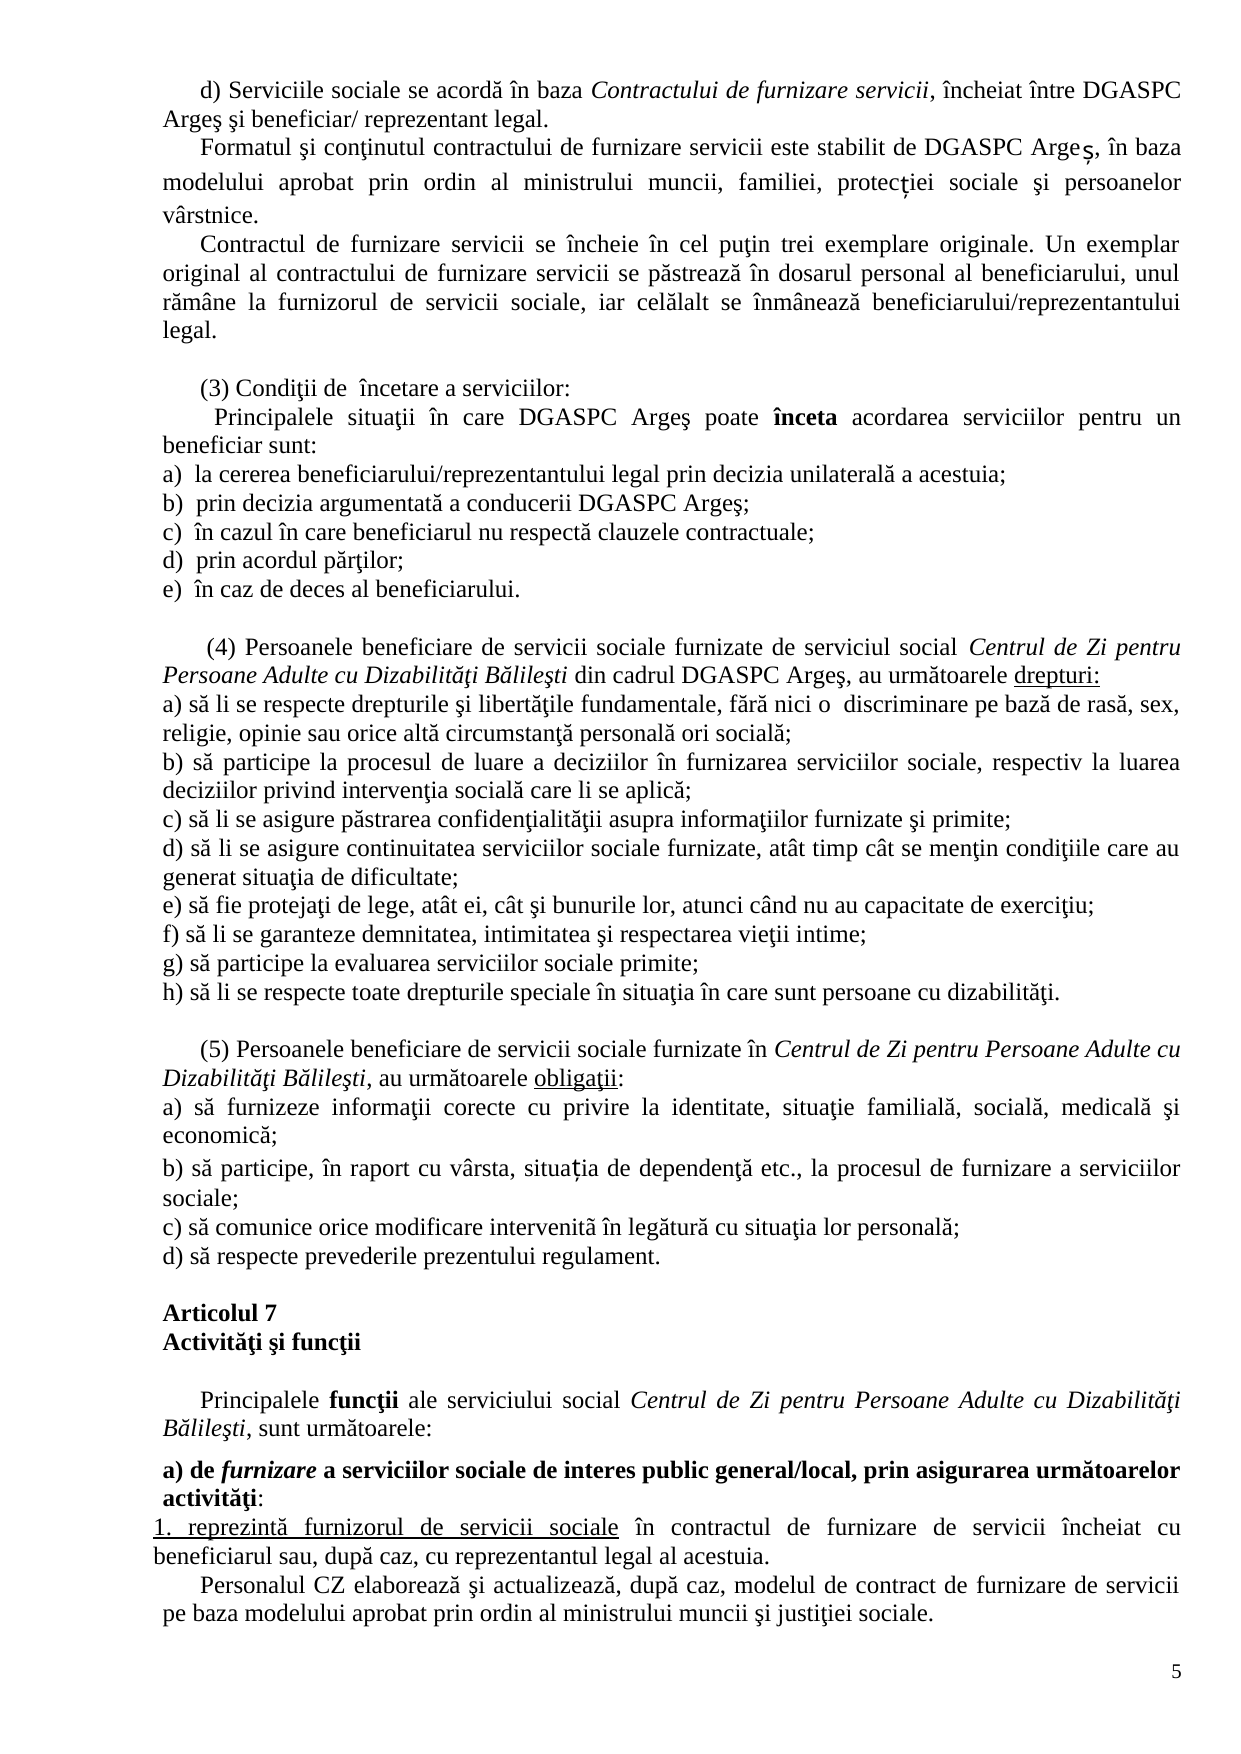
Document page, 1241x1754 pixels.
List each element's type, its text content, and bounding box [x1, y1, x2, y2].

text c) să comunice orice modificare intervenitã în legătură cu situaţia lor personală; [162, 1212, 1181, 1241]
text Principalele funcţii ale serviciului social Centrul de Zi pentru Persoane Adulte cu Dizabilităţi Bălileşti, sunt următoarele: [162, 1385, 1181, 1442]
text Articolul 7 [162, 1298, 1181, 1327]
text 1. reprezintă furnizorul de servicii sociale în contractul de furnizare de servicii încheiat cu beneficiarul sau, după caz, cu reprezentantul legal al acestuia. [153, 1512, 1181, 1570]
text a) să furnizeze informaţii corecte cu privire la identitate, situaţie familială, socială, medicală şi economică; [162, 1092, 1181, 1149]
text b) să participe, în raport cu vârsta, situația de dependenţă etc., la procesul de furnizare a serviciilor sociale; [162, 1149, 1181, 1212]
text e) în caz de deces al beneficiarului. [162, 574, 1181, 603]
text g) să participe la evaluarea serviciilor sociale primite; [162, 948, 1181, 977]
text Personalul CZ elaborează şi actualizează, după caz, modelul de contract de furnizare de servicii pe baza modelului aprobat prin ordin al ministrului muncii şi justiţiei sociale. [162, 1570, 1181, 1627]
text Principalele situaţii în care DGASPC Argeş poate înceta acordarea serviciilor pentru un beneficiar sunt: [162, 402, 1181, 459]
text Formatul şi conţinutul contractului de furnizare servicii este stabilit de DGASPC Argeș, în baza modelului aprobat prin ordin al ministrului muncii, familiei, protecției sociale şi persoanelor vârstnice. [162, 132, 1181, 229]
list a) de furnizare a serviciilor sociale de interes public general/local, prin asigurarea următoarelor activităţi: [162, 1455, 1181, 1512]
text e) să fie protejaţi de lege, atât ei, cât şi bunurile lor, atunci când nu au capacitate de exerciţiu; [162, 891, 1181, 919]
text a) să li se respecte drepturile şi libertăţile fundamentale, fără nici o discriminare pe bază de rasă, sex, religie, opinie sau orice altă circumstanţă personală ori socială; [162, 689, 1181, 747]
text b) să participe la procesul de luare a deciziilor în furnizarea serviciilor sociale, respectiv la luarea deciziilor privind intervenţia socială care li se aplică; [162, 747, 1181, 804]
text Contractul de furnizare servicii se încheie în cel puţin trei exemplare originale. Un exemplar original al contractului de furnizare servicii se păstrează în dosarul personal al beneficiarului, unul rămâne la furnizorul de servicii sociale, iar celălalt se înmânează beneficiarului/reprezentantului legal. [162, 229, 1181, 344]
text (3) Condiţii de încetare a serviciilor: [162, 373, 1181, 402]
text d) Serviciile sociale se acordă în baza Contractului de furnizare servicii, încheiat între DGASPC Argeş şi beneficiar/ reprezentant legal. [162, 75, 1181, 132]
text h) să li se respecte toate drepturile speciale în situaţia în care sunt persoane cu dizabilităţi. [162, 977, 1181, 1006]
text c) în cazul în care beneficiarul nu respectă clauzele contractuale; [162, 517, 1181, 546]
text d) să li se asigure continuitatea serviciilor sociale furnizate, atât timp cât se menţin condiţiile care au generat situaţia de dificultate; [162, 833, 1181, 891]
text d) să respecte prevederile prezentului regulament. [162, 1241, 1181, 1270]
text d) prin acordul părţilor; [162, 546, 1181, 574]
text (4) Persoanele beneficiare de servicii sociale furnizate de serviciul social Centrul de Zi pentru Persoane Adulte cu Dizabilităţi Bălileşti din cadrul DGASPC Argeş, au următoarele drepturi: [162, 632, 1181, 689]
text (5) Persoanele beneficiare de servicii sociale furnizate în Centrul de Zi pentru Persoane Adulte cu Dizabilităţi Bălileşti, au următoarele obligaţii: [162, 1034, 1181, 1092]
text f) să li se garanteze demnitatea, intimitatea şi respectarea vieţii intime; [162, 919, 1181, 948]
text c) să li se asigure păstrarea confidenţialităţii asupra informaţiilor furnizate şi primite; [162, 804, 1181, 833]
text a) la cererea beneficiarului/reprezentantului legal prin decizia unilaterală a acestuia; [162, 459, 1181, 488]
text Activităţi şi funcţii [162, 1327, 1181, 1356]
text b) prin decizia argumentată a conducerii DGASPC Argeş; [162, 488, 1181, 517]
